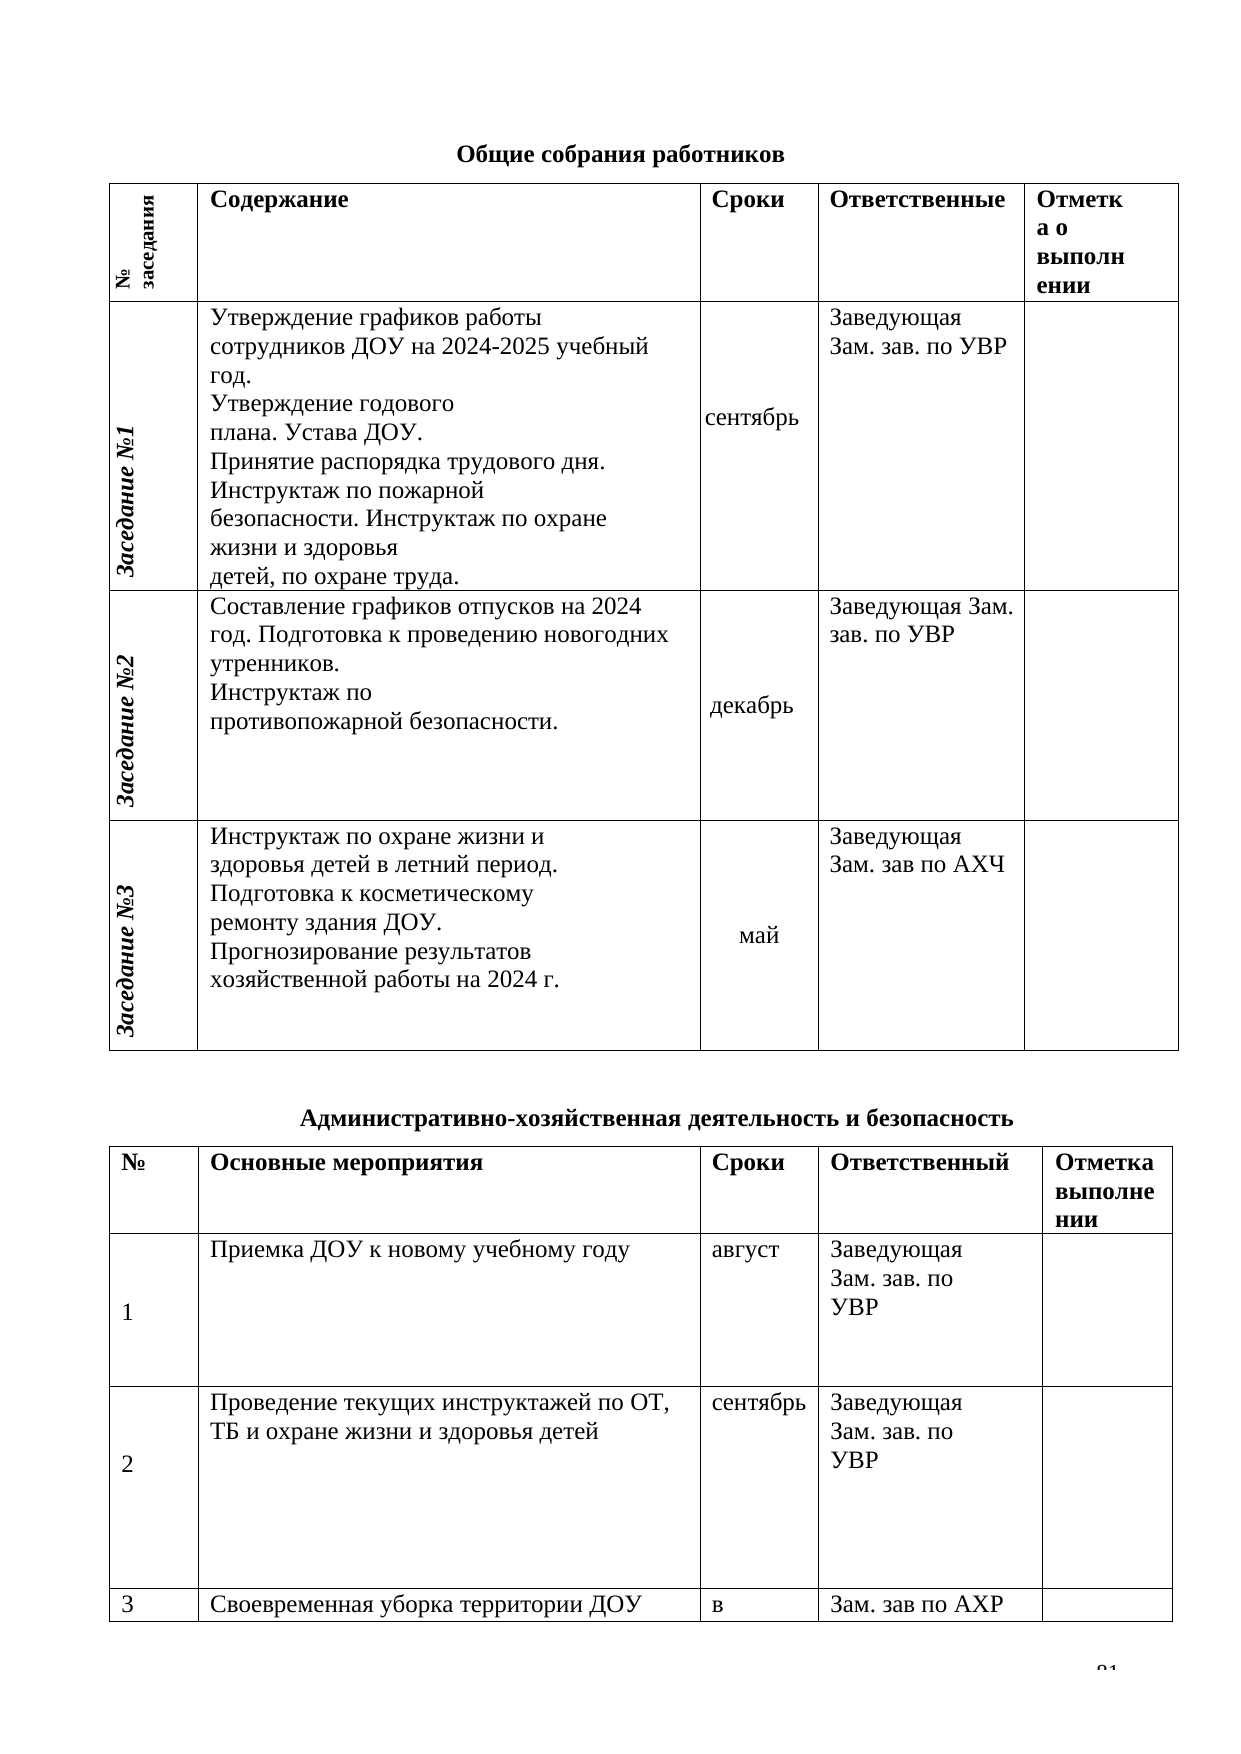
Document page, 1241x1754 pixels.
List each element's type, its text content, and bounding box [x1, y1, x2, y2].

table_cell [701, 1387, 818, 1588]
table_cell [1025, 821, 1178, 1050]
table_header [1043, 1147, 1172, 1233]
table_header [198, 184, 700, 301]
text Общие собрания работников [228, 139, 1013, 168]
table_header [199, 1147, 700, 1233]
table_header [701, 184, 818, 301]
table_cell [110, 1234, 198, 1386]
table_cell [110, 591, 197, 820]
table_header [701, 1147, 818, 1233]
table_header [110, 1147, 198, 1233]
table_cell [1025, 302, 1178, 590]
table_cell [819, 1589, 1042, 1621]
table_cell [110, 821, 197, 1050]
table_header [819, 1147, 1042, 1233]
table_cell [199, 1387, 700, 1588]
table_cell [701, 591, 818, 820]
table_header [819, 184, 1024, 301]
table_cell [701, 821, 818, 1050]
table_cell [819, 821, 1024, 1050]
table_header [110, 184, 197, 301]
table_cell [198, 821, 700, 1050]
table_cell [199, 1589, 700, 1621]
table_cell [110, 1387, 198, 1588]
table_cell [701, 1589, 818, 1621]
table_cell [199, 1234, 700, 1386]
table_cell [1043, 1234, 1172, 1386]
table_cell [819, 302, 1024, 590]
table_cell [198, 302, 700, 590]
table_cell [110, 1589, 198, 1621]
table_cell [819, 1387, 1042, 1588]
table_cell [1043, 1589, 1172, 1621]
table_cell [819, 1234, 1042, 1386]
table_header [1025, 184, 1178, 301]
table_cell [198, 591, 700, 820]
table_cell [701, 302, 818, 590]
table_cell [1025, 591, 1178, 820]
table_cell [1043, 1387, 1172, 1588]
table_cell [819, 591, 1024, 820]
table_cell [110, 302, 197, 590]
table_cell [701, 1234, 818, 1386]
